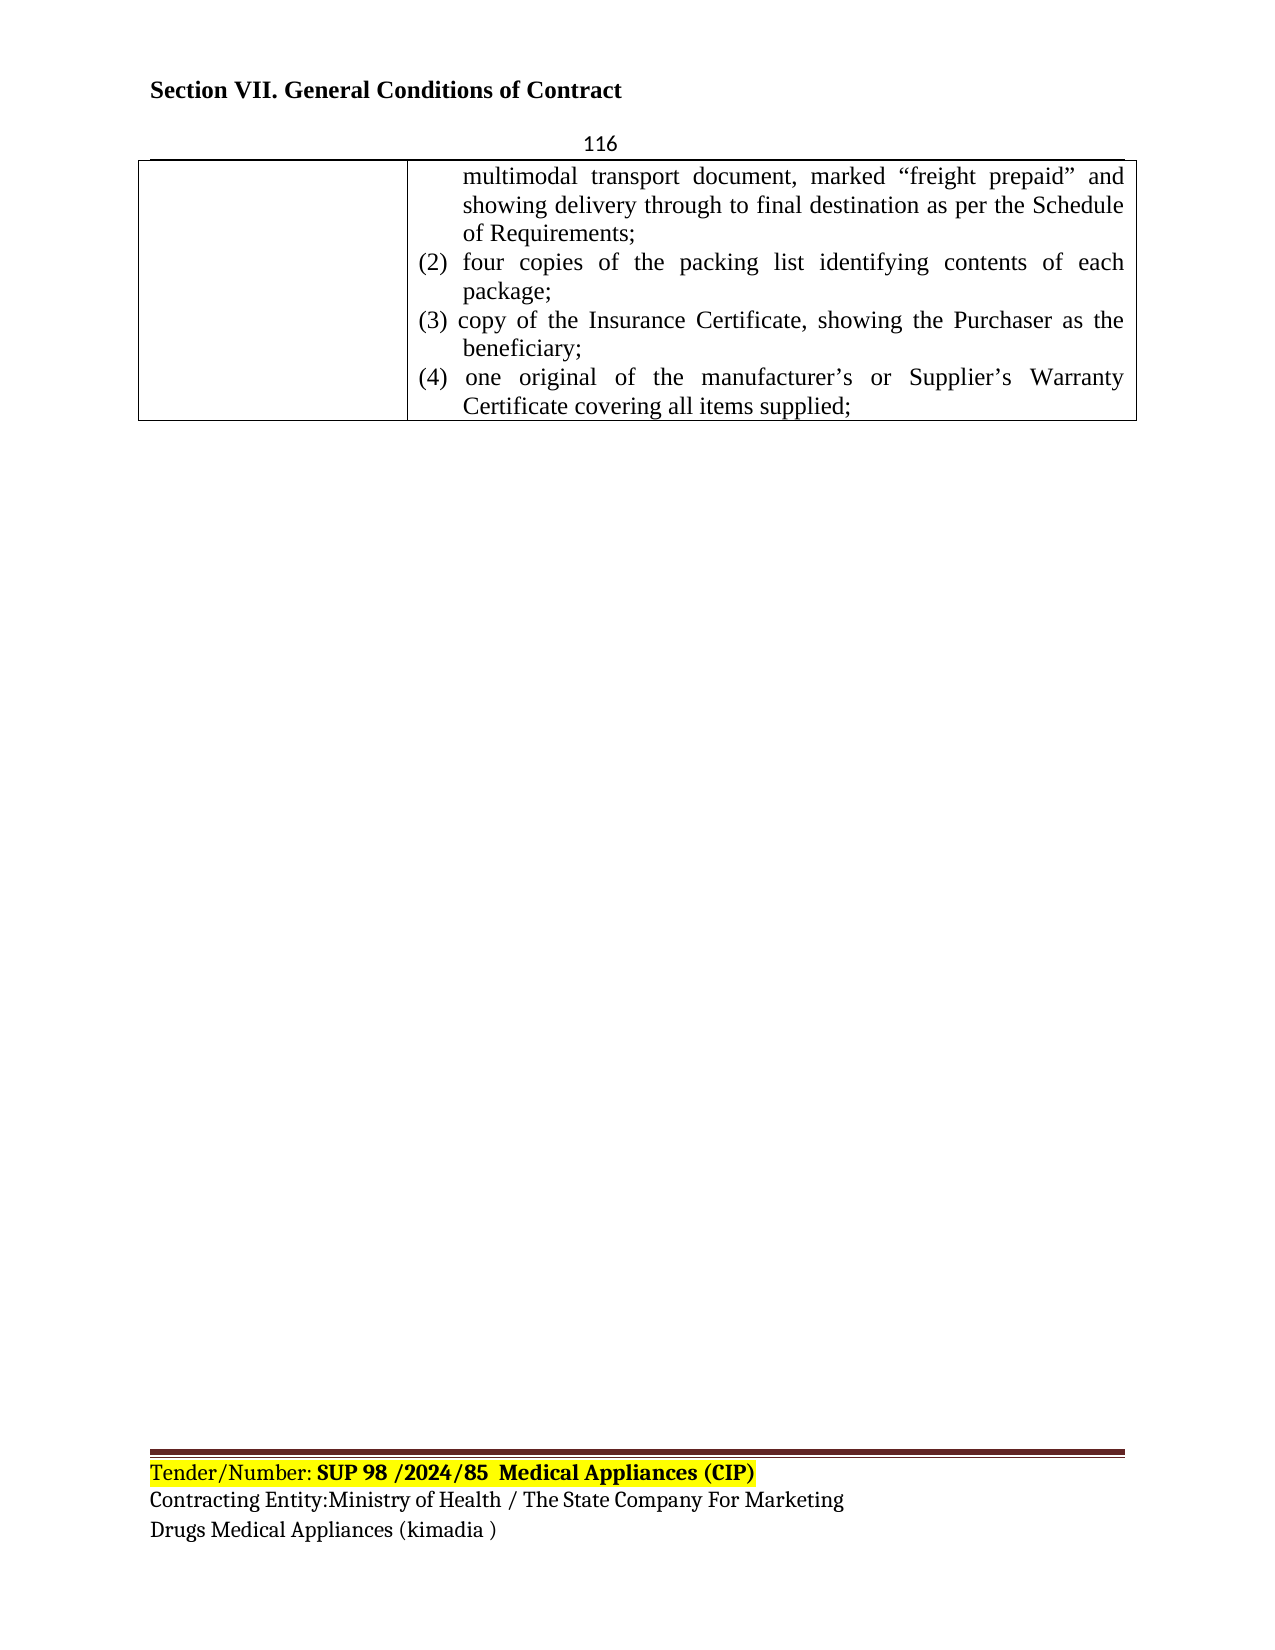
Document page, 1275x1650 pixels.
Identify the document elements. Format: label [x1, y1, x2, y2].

table_cell [408, 161, 1136, 420]
table_cell [139, 161, 407, 420]
